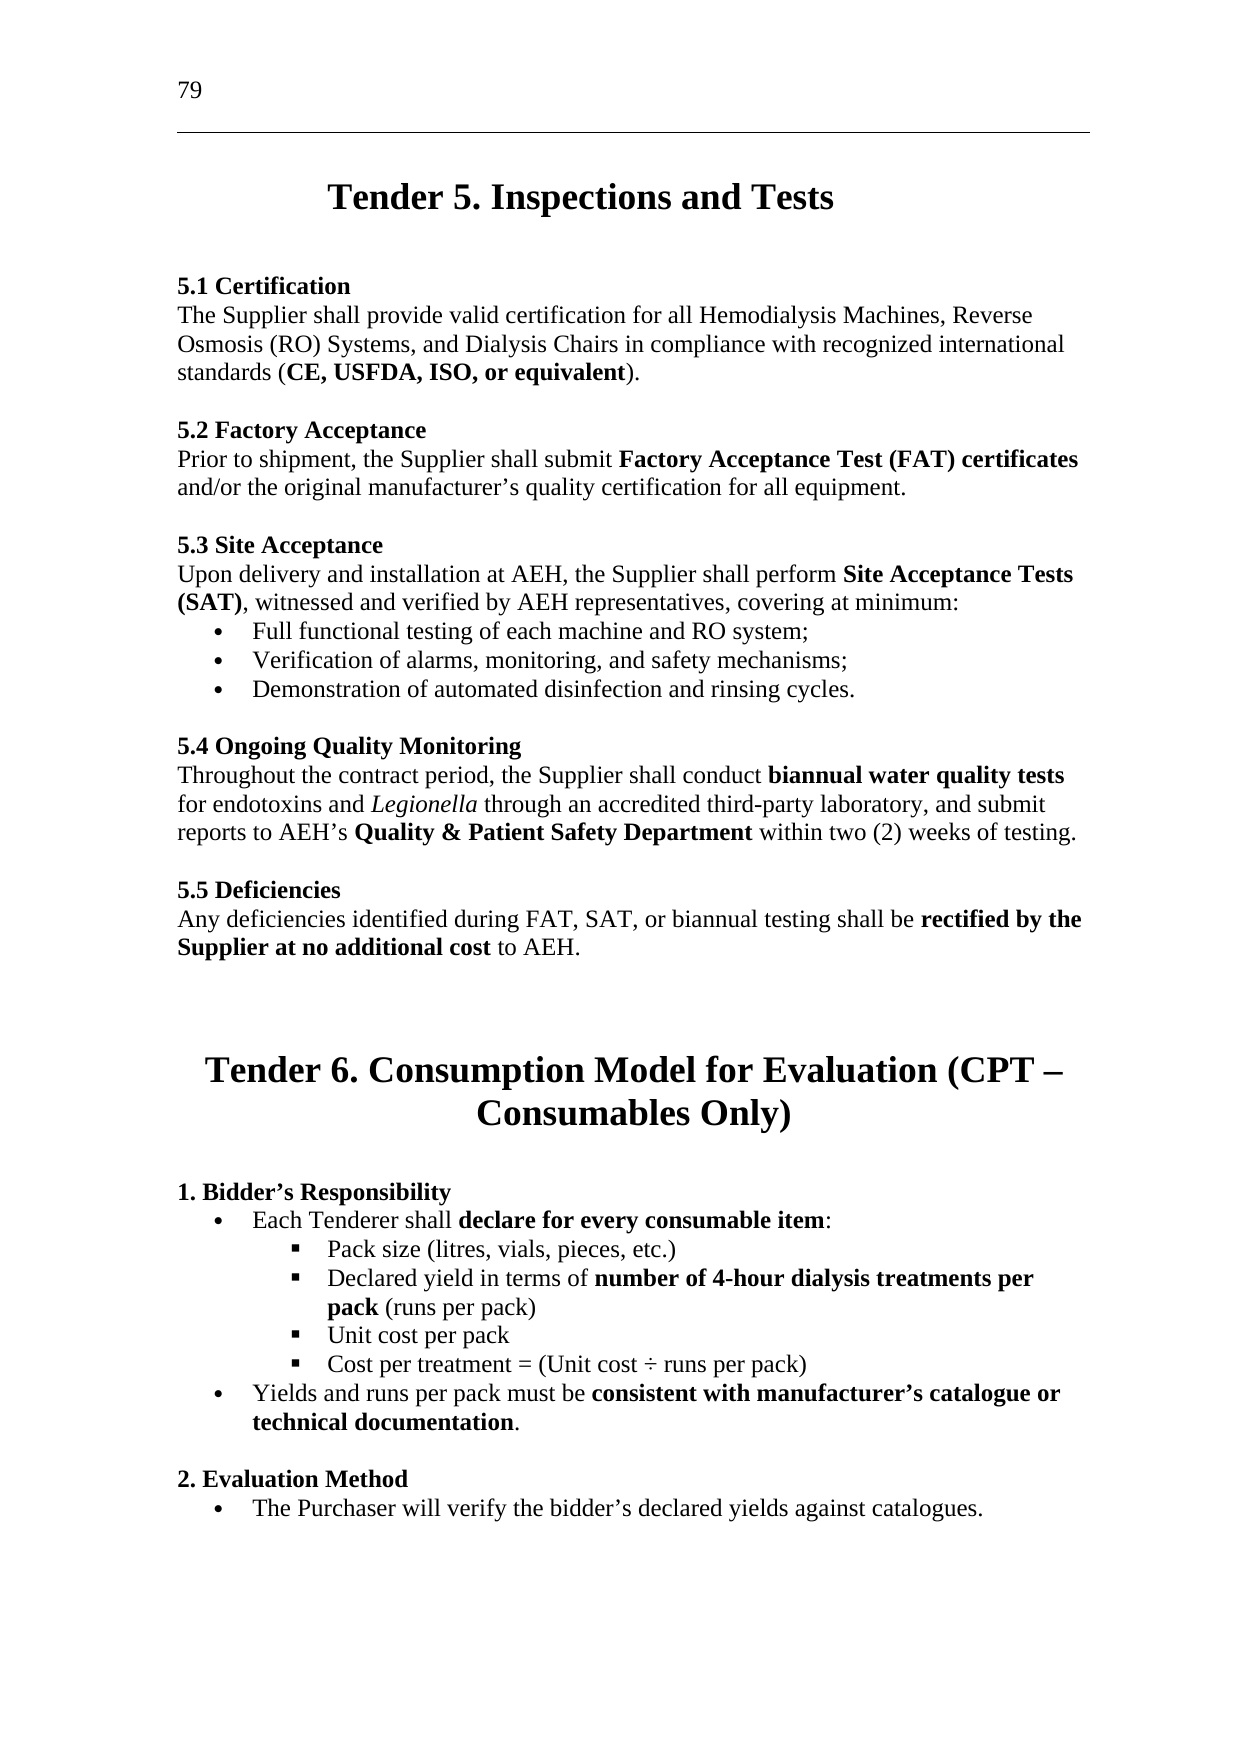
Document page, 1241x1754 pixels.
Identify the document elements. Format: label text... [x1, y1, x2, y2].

list Verification of alarms, monitoring, and safety mechanisms; [214, 645, 1090, 674]
list Yields and runs per pack must be consistent with manufacturer’s catalogue or technical documentation. [214, 1378, 1090, 1436]
text Tender 6. Consumption Model for Evaluation (CPT – Consumables Only) [177, 1047, 1090, 1134]
text Tender 5. Inspections and Tests [177, 174, 1090, 217]
text 1. Bidder’s Responsibility [177, 1177, 1090, 1206]
list The Purchaser will verify the bidder’s declared yields against catalogues. [214, 1493, 1090, 1522]
list Each Tenderer shall declare for every consumable item: [214, 1206, 1090, 1234]
text 2. Evaluation Method [177, 1464, 1090, 1493]
list Unit cost per pack [289, 1321, 1090, 1349]
text 5.4 Ongoing Quality Monitoring Throughout the contract period, the Supplier shall conduct biannual water quality tests for endotoxins and Legionella through an accredited third-party laboratory, and submit reports to AEH’s Quality & Patient Safety Department within two (2) weeks of testing. [177, 731, 1090, 846]
list Pack size (litres, vials, pieces, etc.) [289, 1234, 1090, 1263]
text 5.1 Certification The Supplier shall provide valid certification for all Hemodialysis Machines, Reverse Osmosis (RO) Systems, and Dialysis Chairs in compliance with recognized international standards (CE, USFDA, ISO, or equivalent). [177, 271, 1090, 386]
list Cost per treatment = (Unit cost ÷ runs per pack) [289, 1349, 1090, 1378]
text 5.2 Factory Acceptance Prior to shipment, the Supplier shall submit Factory Acceptance Test (FAT) certificates and/or the original manufacturer’s quality certification for all equipment. [177, 415, 1090, 501]
list Demonstration of automated disinfection and rinsing cycles. [214, 674, 1090, 702]
text 5.3 Site Acceptance Upon delivery and installation at AEH, the Supplier shall perform Site Acceptance Tests (SAT), witnessed and verified by AEH representatives, covering at minimum: [177, 530, 1090, 616]
list Declared yield in terms of number of 4-hour dialysis treatments per pack (runs per pack) [289, 1263, 1090, 1321]
list Full functional testing of each machine and RO system; [214, 616, 1090, 645]
text 5.5 Deficiencies Any deficiencies identified during FAT, SAT, or biannual testing shall be rectified by the Supplier at no additional cost to AEH. [177, 875, 1090, 961]
